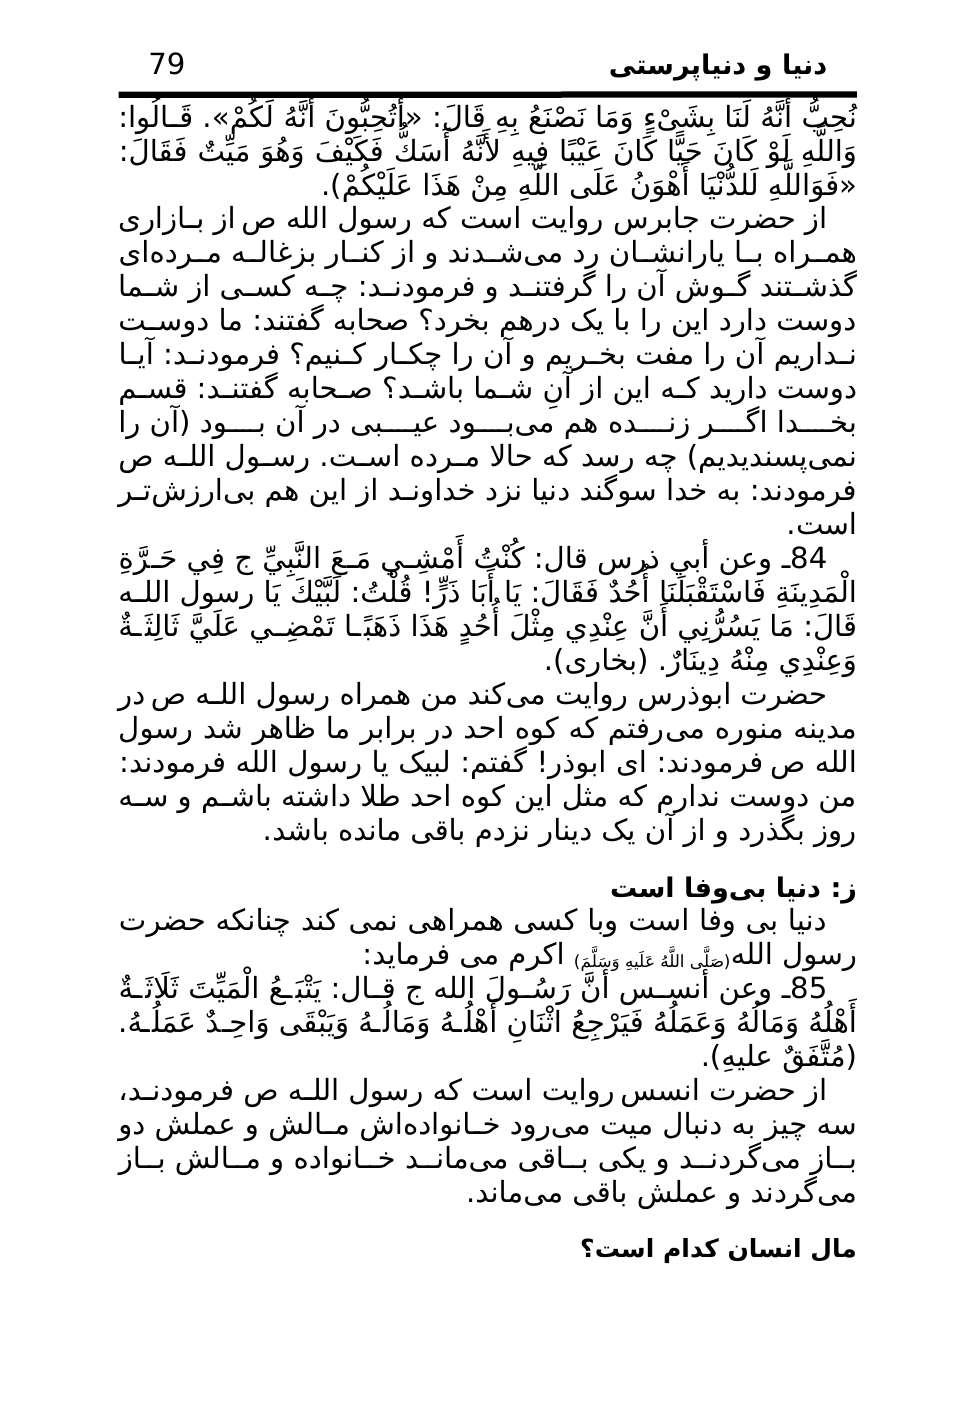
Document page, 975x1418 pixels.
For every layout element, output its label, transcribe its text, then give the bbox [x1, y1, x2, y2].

text دنیا بی وفا است وبا کسی همراهی نمی کند چنانکه حضرت رسول الله(صَلَّی اللَّهُ عَلَیهِ وَسَلَّمَ) اکرم می فرماید: [118, 904, 857, 972]
text 84ـ وعن أبي ذرس قال: كُنْتُ أَمْشِي مَعَ النَّبِيِّ ج فِي حَرَّةِ الْمَدِينَةِ فَاسْتَقْبَلَنَا أُحُدٌ فَقَالَ: يَا أَبَا ذَرٍّ! قُلْتُ: لَبَّيْكَ يَا رسول الله قَالَ: مَا يَسُرُّنِي أَنَّ عِنْدِي مِثْلَ أُحُدٍ هَذَا ذَهَبًا تَمْضِي عَلَيَّ ثَالِثَةٌ وَعِنْدِي مِنْهُ دِينَارٌ. (بخاری). [118, 541, 857, 677]
text مال انسان کدام است؟ [118, 1234, 857, 1263]
text حضرت ابوذرس روایت می‌کند من همراه رسول الله ص در مدینه منوره می‌رفتم که کوه احد در برابر ما ظاهر شد رسول الله ص فرمودند: ای ابوذر! گفتم: لبیک یا رسول الله فرمودند: من دوست ندارم که مثل این کوه احد طلا داشته باشم و سه روز بگذرد و از آن یک دینار نزدم باقی مانده باشد. [118, 677, 857, 847]
text از حضرت انسس روایت است که رسول الله ص فرمودند، سه چیز به دنبال میت می‌رود خانواده‌اش مالش و عملش دو باز می‌گردند و یکی باقی می‌ماند خانواده و مالش باز می‌گردند و عملش باقی می‌ماند. [118, 1073, 857, 1209]
text 85ـ وعن أنسس أنَّ رَسُولَ الله ج قال: يَتْبَعُ الْمَيِّتَ ثَلَاثَةٌ أَهْلُهُ وَمَالُهُ وَعَمَلُهُ فَيَرْجِعُ اثْنَانِ أَهْلُهُ وَمَالُهُ وَيَبْقَى وَاحِدٌ عَمَلُهُ. (مُتَّفَقٌ علیهِ). [118, 972, 857, 1073]
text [118, 100, 857, 202]
text از حضرت جابرس روایت است که رسول الله ص از بازاری همراه با یارانشان رد می‌شدند و از کنار بزغاله مرده‌ای گذشتند گوش آن را گرفتند و فرمودند: چه کسی از شما دوست دارد این را با یک درهم بخرد؟ صحابه گفتند: ما دوست نداریم آن را مفت بخریم و آن را چکار کنیم؟ فرمودند: آیا دوست دارید که این از آنِ شما باشد؟ صحابه گفتند: قسم بخدا اگر زنده هم می‌بود عیبی در آن بود (آن را نمی‌پسندیدیم) چه رسد که حالا مرده است. رسول الله ص فرمودند: به خدا سوگند دنیا نزد خداوند از این هم بی‌ارزش‌تر است. [118, 202, 857, 541]
text ز: دنیا بی‌‌وفا است [118, 872, 857, 904]
